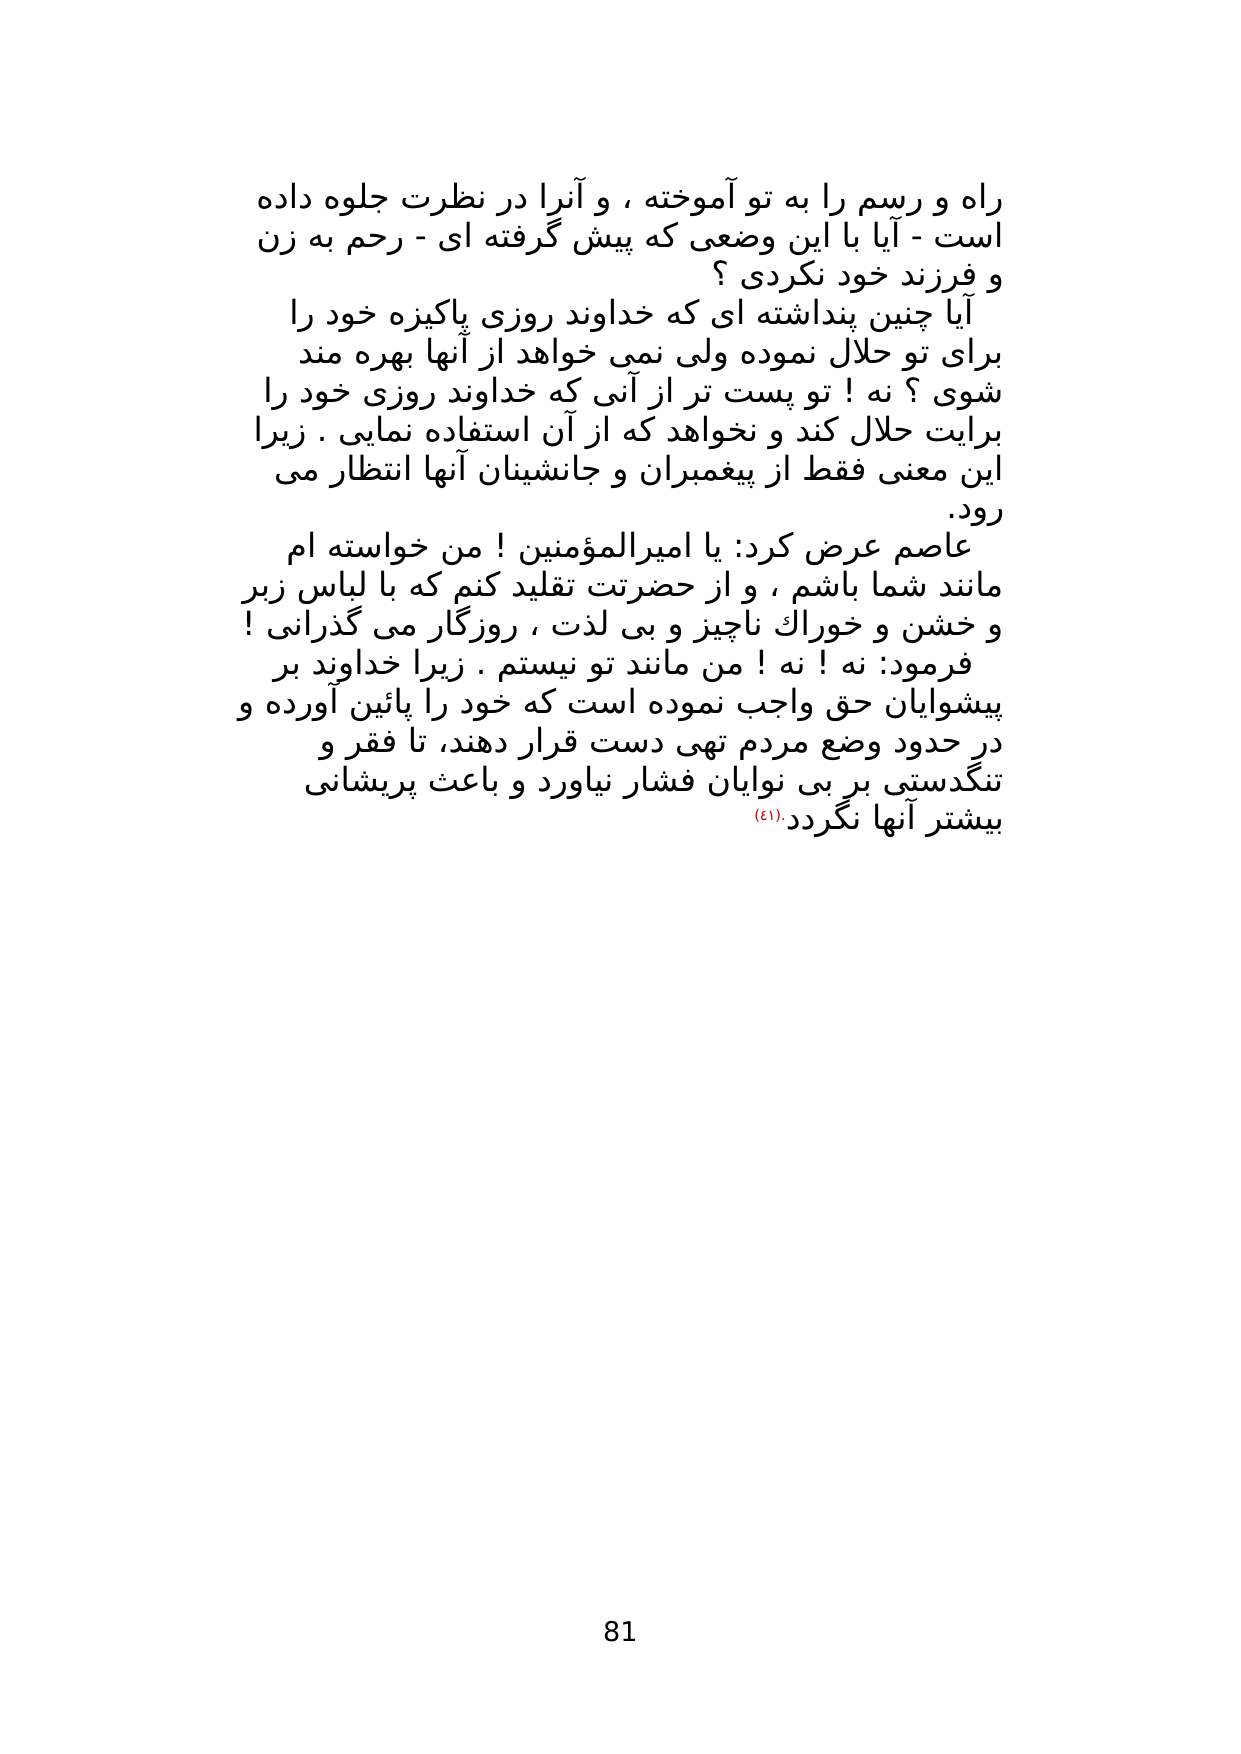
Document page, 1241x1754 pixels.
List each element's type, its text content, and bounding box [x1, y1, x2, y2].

text فرمود: نه ! نه ! من مانند تو نيستم . زيرا خداوند بر پيشوايان حق واجب نموده است كه خود را پائين آورده و در حدود وضع مردم تهى دست قرار دهند، تا فقر و تنگدستى بر بى نوايان فشار نياورد و باعث پريشانى بيشتر آنها نگردد.(٤١) [236, 643, 1004, 838]
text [236, 177, 1004, 294]
text آيا چنين پنداشته اى كه خداوند روزى پاكيزه خود را براى تو حلال نموده ولى نمى خواهد از آنها بهره مند شوى ؟ نه ! تو پست تر از آنى كه خداوند روزى خود را برايت حلال كند و نخواهد كه از آن استفاده نمايى . زيرا اين معنى فقط از پيغمبران و جانشينان آنها انتظار مى رود. [236, 294, 1004, 527]
text عاصم عرض كرد: يا اميرالمؤمنين ! من خواسته ام مانند شما باشم ، و از حضرتت تقليد كنم كه با لباس زبر و خشن و خوراك ناچيز و بى لذت ، روزگار مى گذرانى ! [236, 527, 1004, 643]
